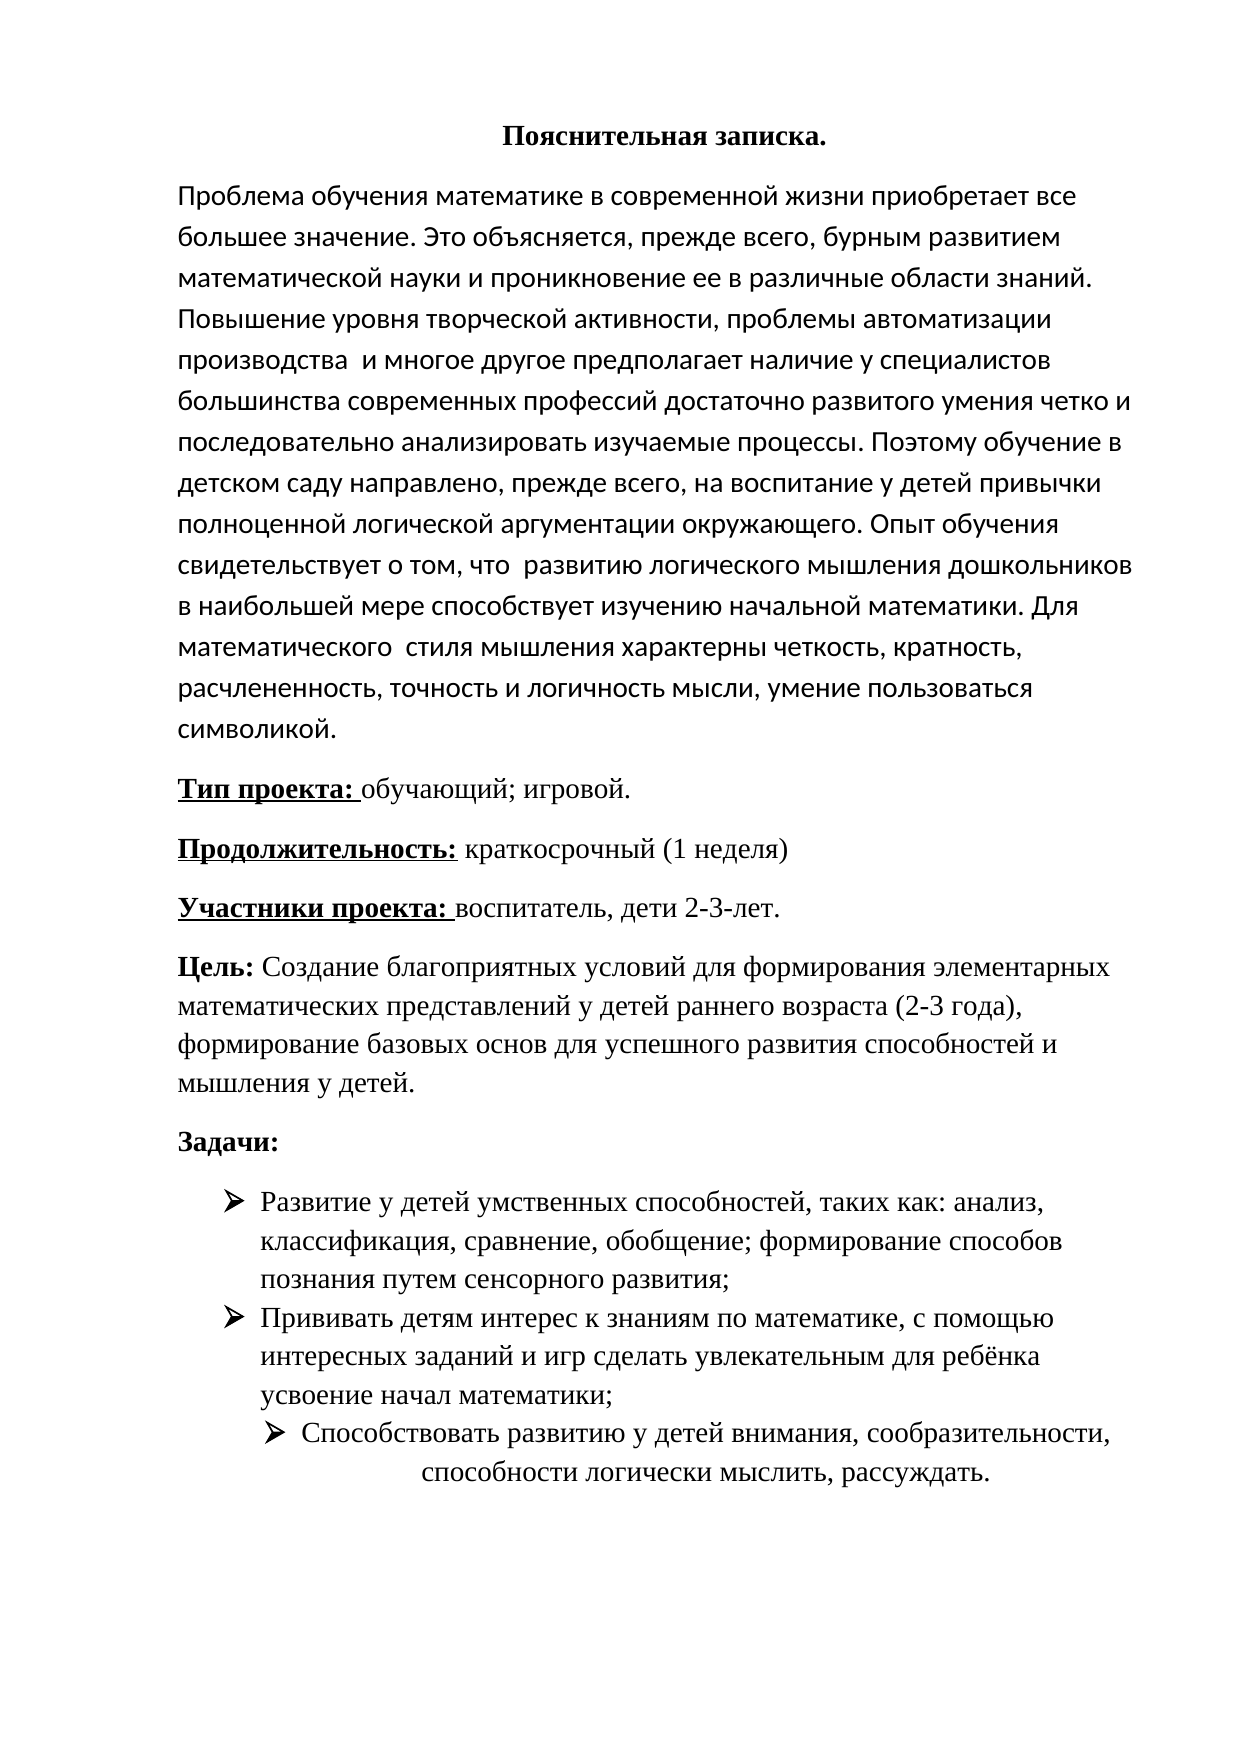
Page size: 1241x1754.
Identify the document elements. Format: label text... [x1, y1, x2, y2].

text Тип проекта: обучающий; игровой. [177, 771, 1152, 805]
text Цель: Создание благоприятных условий для формирования элементарных математических представлений у детей раннего возраста (2-3 года), формирование базовых основ для успешного развития способностей и мышления у детей. [177, 949, 1152, 1099]
text Участники проекта: воспитатель, дети 2-3-лет. [177, 890, 1152, 924]
text Задачи: [177, 1124, 1152, 1158]
list Способствовать развитию у детей внимания, сообразительности, способности логически мыслить, рассуждать. [223, 1415, 1152, 1488]
text Проблема обучения математике в современной жизни приобретает все большее значение. Это объясняется, прежде всего, бурным развитием математической науки и проникновение ее в различные области знаний. Повышение уровня творческой активности, проблемы автоматизации производства и многое другое предполагает наличие у специалистов большинства современных профессий достаточно развитого умения четко и последовательно анализировать изучаемые процессы. Поэтому обучение в детском саду направлено, прежде всего, на воспитание у детей привычки полноценной логической аргументации окружающего. Опыт обучения свидетельствует о том, что развитию логического мышления дошкольников в наибольшей мере способствует изучению начальной математики. Для математического стиля мышления характерны четкость, кратность, расчлененность, точность и логичность мысли, умение пользоваться символикой. [177, 177, 1152, 745]
text Продолжительность: краткосрочный (1 неделя) [177, 831, 1152, 864]
text Пояснительная записка. [177, 118, 1152, 152]
list Прививать детям интерес к знаниям по математике, с помощью интересных заданий и игр сделать увлекательным для ребёнка усвоение начал математики; [223, 1300, 1152, 1410]
list Развитие у детей умственных способностей, таких как: анализ, классификация, сравнение, обобщение; формирование способов познания путем сенсорного развития; [223, 1184, 1152, 1295]
